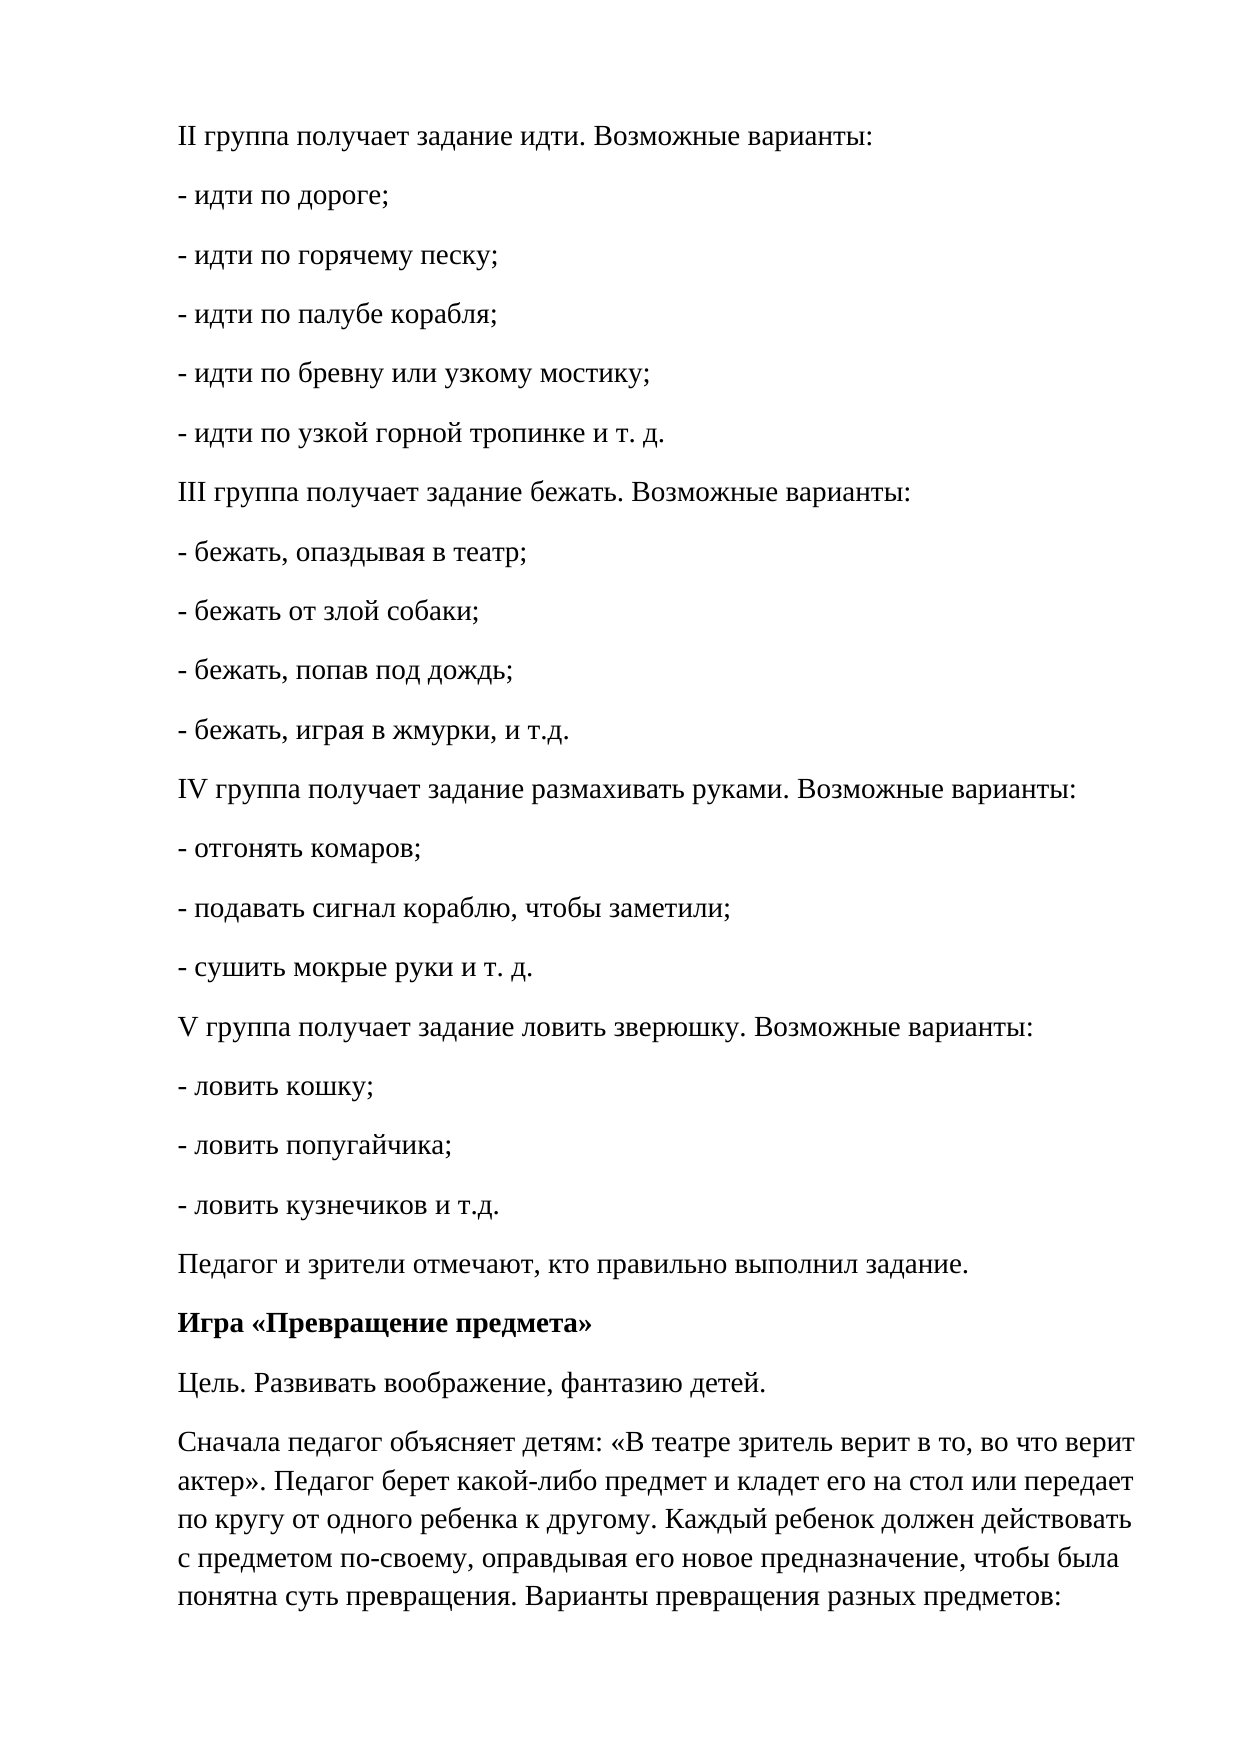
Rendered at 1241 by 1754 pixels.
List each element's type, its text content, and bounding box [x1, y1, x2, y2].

text - бежать от злой собаки; [177, 593, 1152, 627]
text - идти по горячему песку; [177, 237, 1152, 270]
text Цель. Развивать воображение, фантазию детей. [177, 1365, 1152, 1398]
text - бежать, играя в жмурки, и т.д. [177, 712, 1152, 745]
text - бежать, попав под дождь; [177, 652, 1152, 686]
text - идти по узкой горной тропинке и т. д. [177, 415, 1152, 448]
text - отгонять комаров; [177, 831, 1152, 864]
text Игра «Превращение предмета» [177, 1306, 1152, 1339]
text - ловить кузнечиков и т.д. [177, 1187, 1152, 1220]
text - подавать сигнал кораблю, чтобы заметили; [177, 890, 1152, 923]
text - сушить мокрые руки и т. д. [177, 949, 1152, 983]
text - идти по дороге; [177, 177, 1152, 211]
text II группа получает задание идти. Возможные варианты: [177, 118, 1152, 152]
text - ловить кошку; [177, 1068, 1152, 1102]
text - бежать, опаздывая в театр; [177, 534, 1152, 567]
text - ловить попугайчика; [177, 1127, 1152, 1161]
text - идти по бревну или узкому мостику; [177, 356, 1152, 389]
text V группа получает задание ловить зверюшку. Возможные варианты: [177, 1009, 1152, 1042]
text Педагог и зрители отмечают, кто правильно выполнил задание. [177, 1246, 1152, 1280]
text IV группа получает задание размахивать руками. Возможные варианты: [177, 771, 1152, 805]
text III группа получает задание бежать. Возможные варианты: [177, 474, 1152, 508]
text Сначала педагог объясняет детям: «В театре зритель верит в то, во что верит актер». Педагог берет какой-либо предмет и кладет его на стол или передает по кругу от одного ребенка к другому. Каждый ребенок должен действовать с предметом по-своему, оправдывая его новое предназначение, чтобы была понятна суть превращения. Варианты превращения разных предметов: [177, 1424, 1152, 1612]
text - идти по палубе корабля; [177, 296, 1152, 330]
